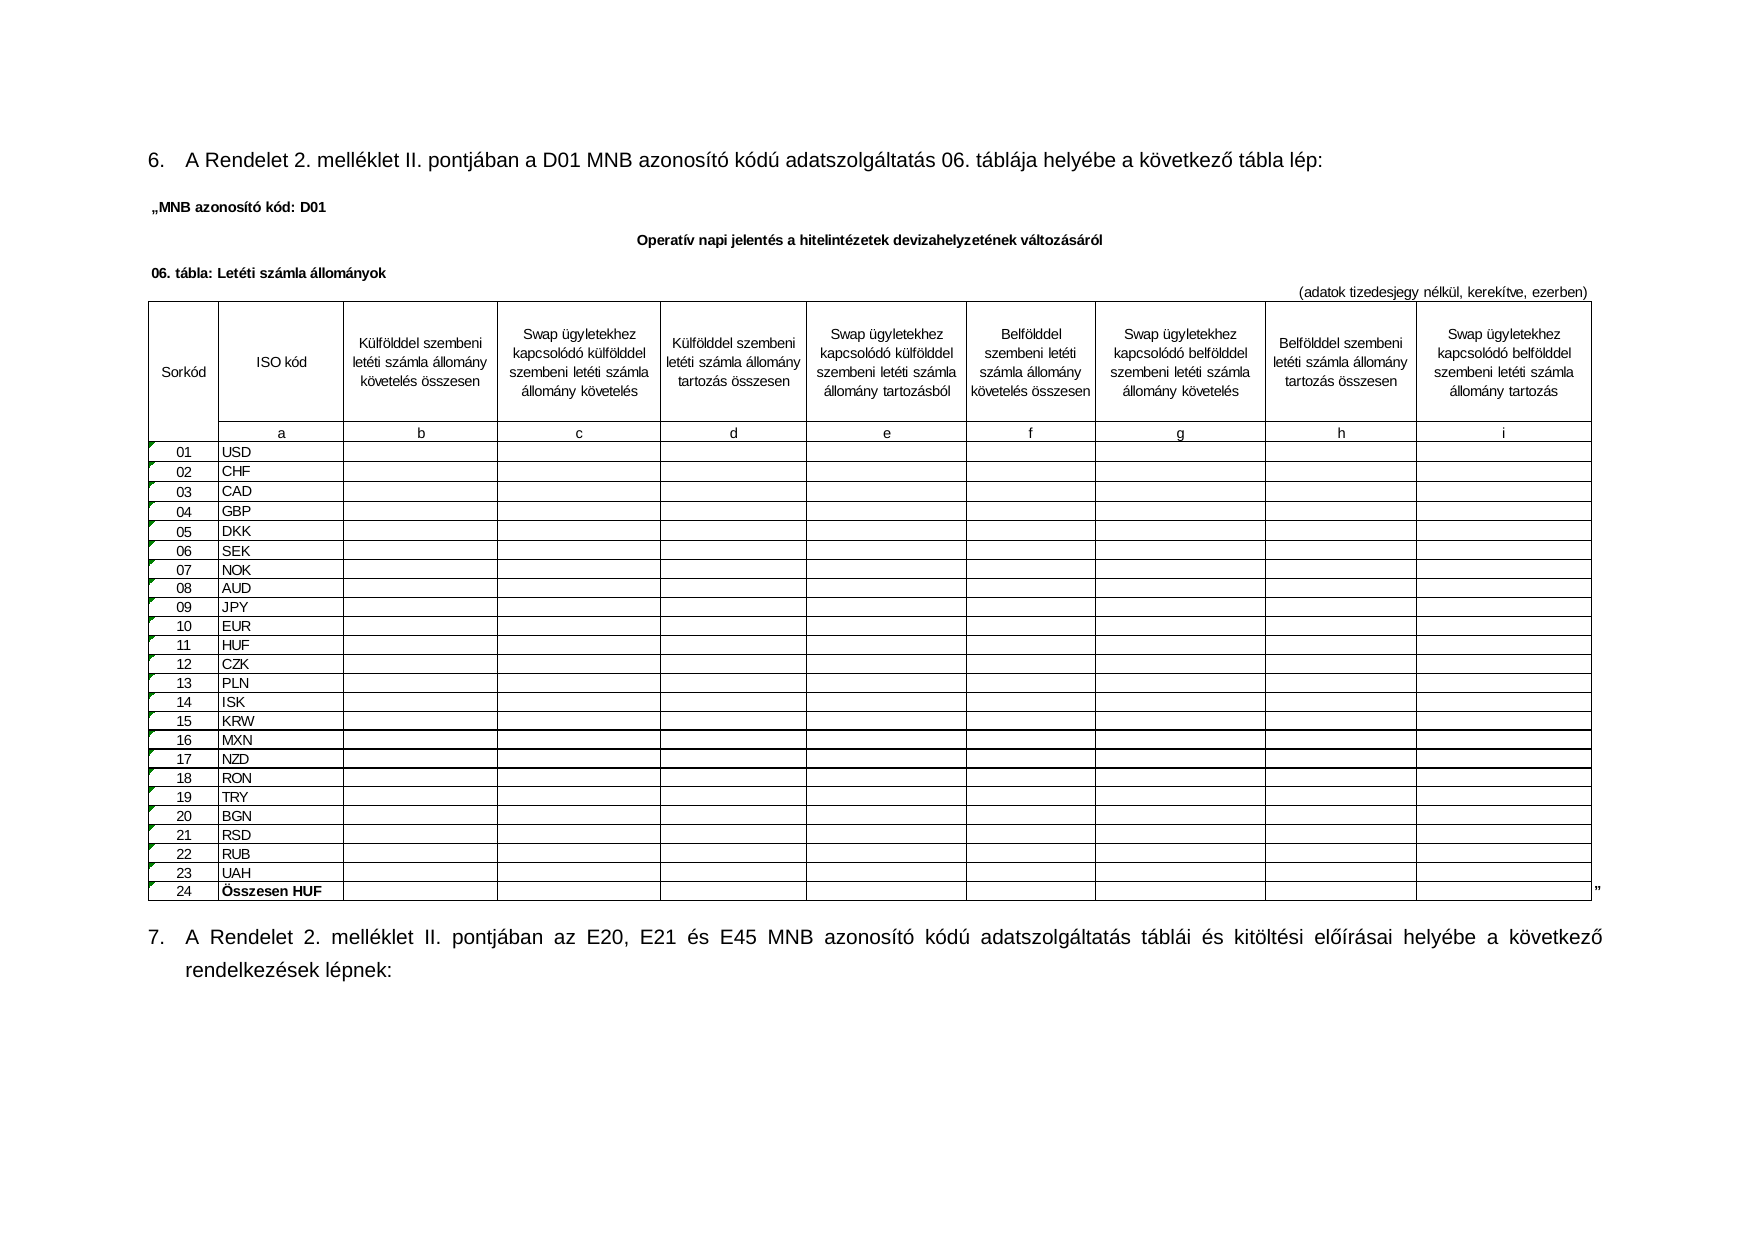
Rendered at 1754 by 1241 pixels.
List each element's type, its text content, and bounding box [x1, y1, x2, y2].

text 7. A Rendelet 2. melléklet II. pontjában az E20, E21 és E45 MNB azonosító kódú adatszolgáltatás táblái és kitöltési előírásai helyébe a következő rendelkezések lépnek: [148, 925, 1606, 981]
text 6. A Rendelet 2. melléklet II. pontjában a D01 MNB azonosító kódú adatszolgáltatás 06. táblája helyébe a következő tábla lép: [148, 148, 1606, 172]
